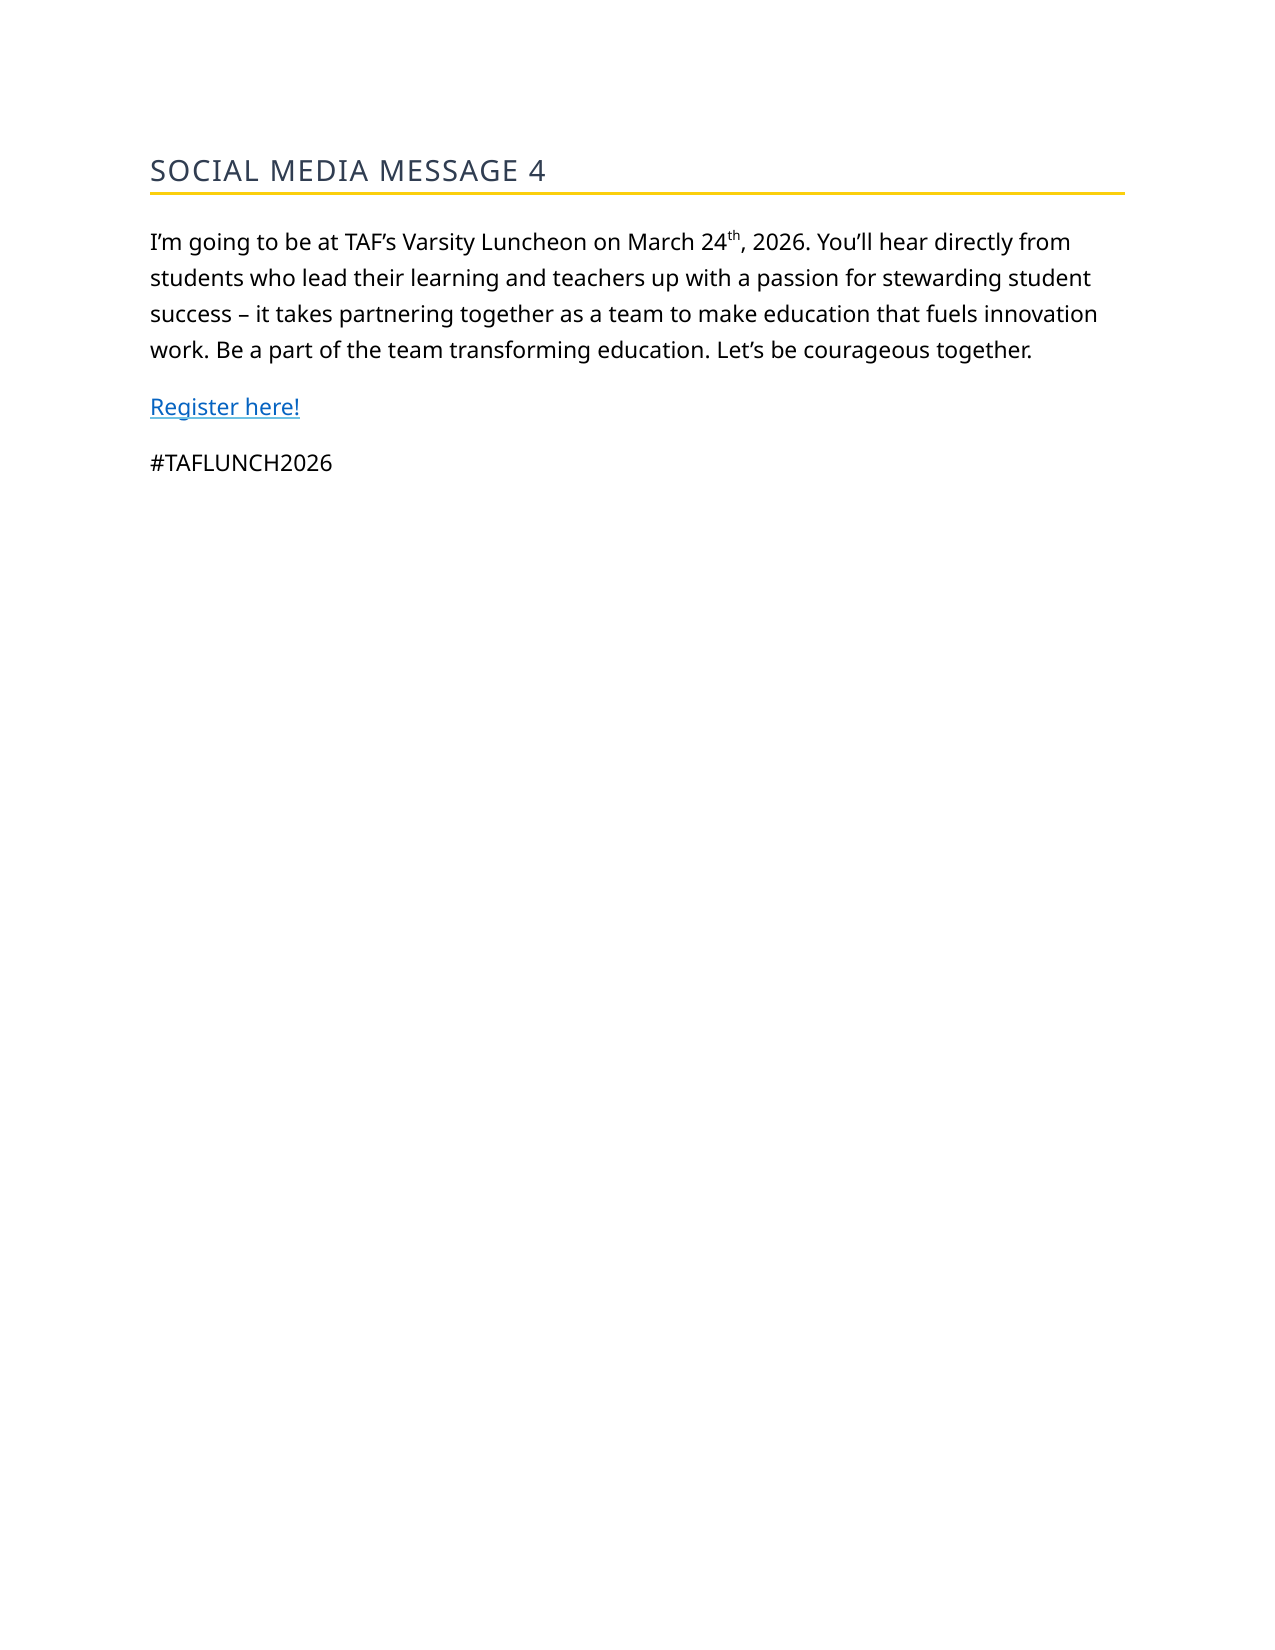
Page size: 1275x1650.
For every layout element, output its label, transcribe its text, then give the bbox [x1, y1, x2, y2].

text Register here! [150, 390, 1125, 422]
text #TAFLUNCH2026 [150, 447, 1125, 478]
subtitle SOCIAL MEDIA MESSAGE 4 [150, 150, 1125, 192]
text I’m going to be at TAF’s Varsity Luncheon on March 24th, 2026. You’ll hear directly from students who lead their learning and teachers up with a passion for stewarding student success – it takes partnering together as a team to make education that fuels innovation work. Be a part of the team transforming education. Let’s be courageous together. [150, 226, 1125, 365]
